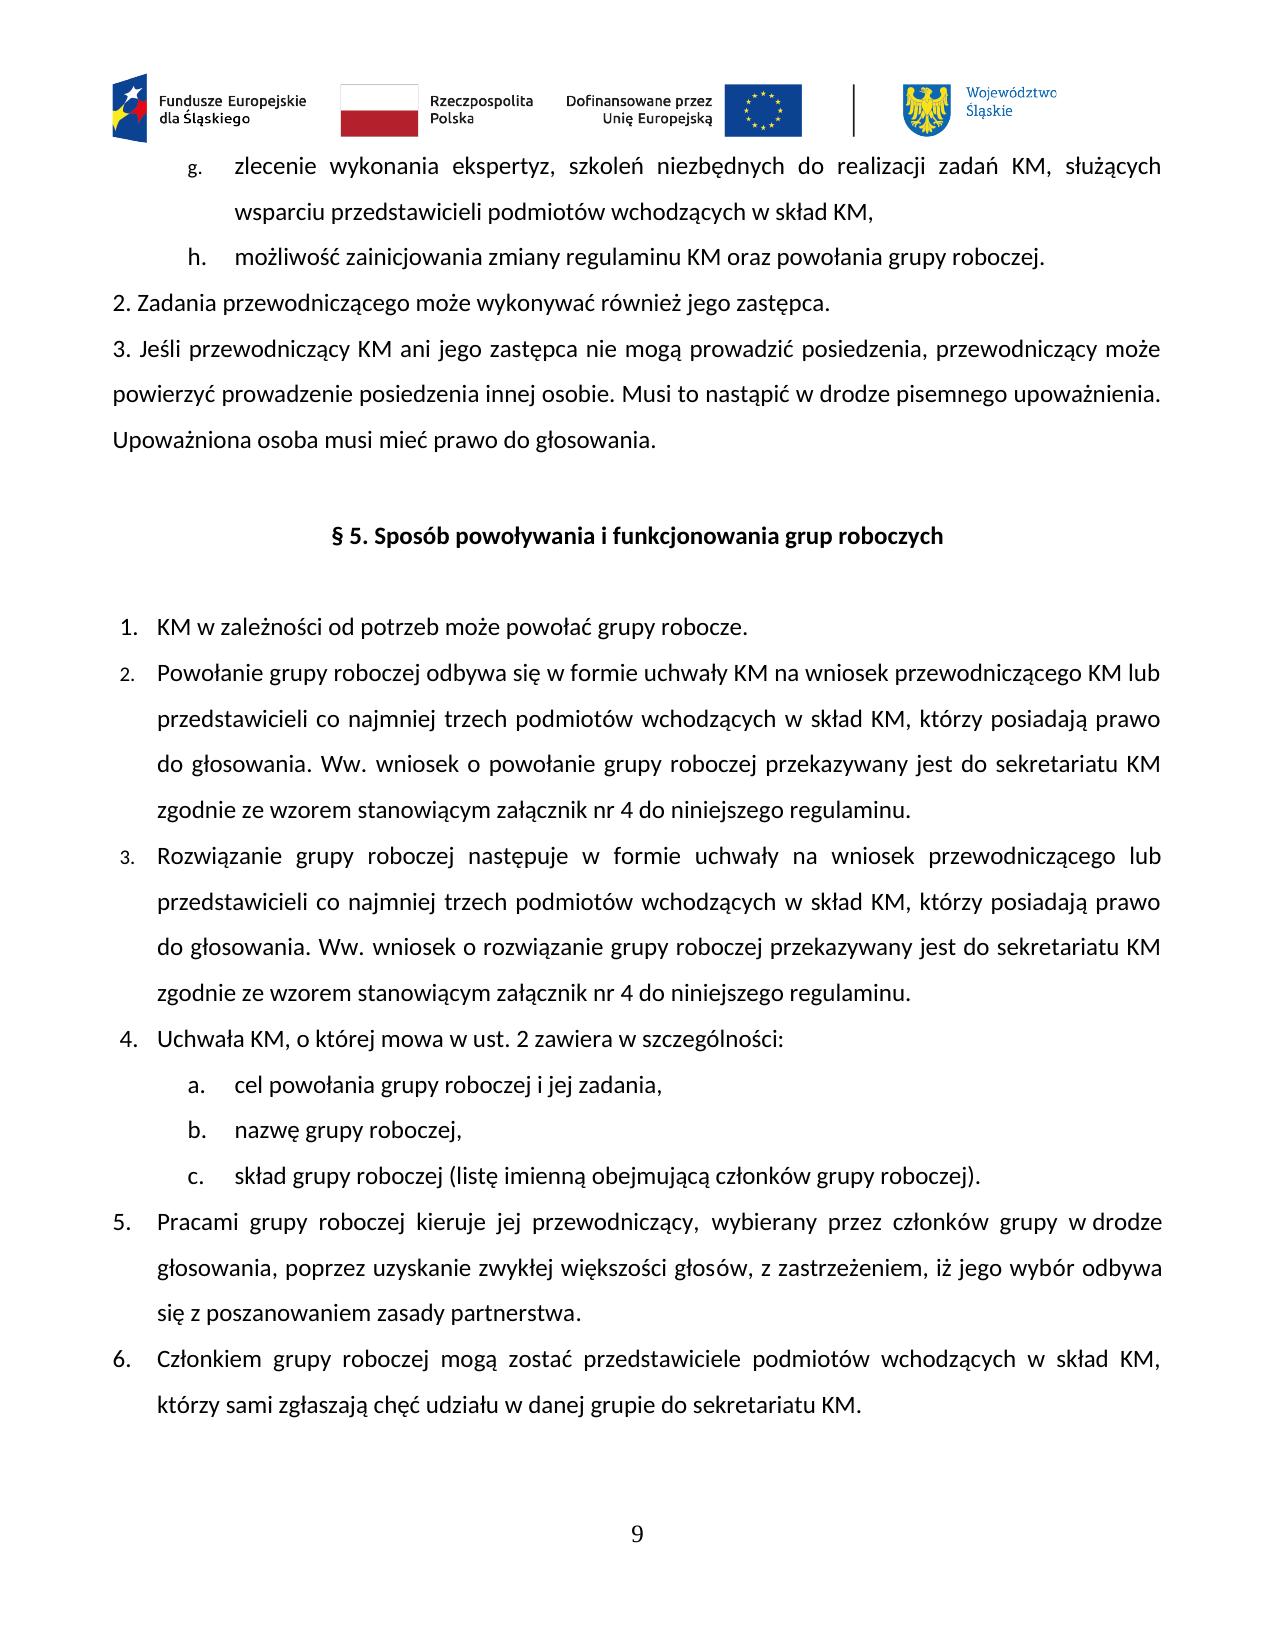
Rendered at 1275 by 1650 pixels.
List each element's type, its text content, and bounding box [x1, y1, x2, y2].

list 2. Zadania przewodniczącego może wykonywać również jego zastępca. [112, 287, 1162, 318]
list skład grupy roboczej (listę imienną obejmującą członków grupy roboczej). [187, 1160, 1162, 1191]
list Członkiem grupy roboczej mogą zostać przedstawiciele podmiotów wchodzących w skład KM, którzy sami zgłaszają chęć udziału w danej grupie do sekretariatu KM. [112, 1343, 1162, 1419]
subtitle § 5. Sposób powoływania i funkcjonowania grup roboczych [112, 520, 1162, 551]
list Powołanie grupy roboczej odbywa się w formie uchwały KM na wniosek przewodniczącego KM lub przedstawicieli co najmniej trzech podmiotów wchodzących w skład KM, którzy posiadają prawo do głosowania. Ww. wniosek o powołanie grupy roboczej przekazywany jest do sekretariatu KM zgodnie ze wzorem stanowiącym załącznik nr 4 do niniejszego regulaminu. [119, 657, 1162, 825]
list nazwę grupy roboczej, [187, 1114, 1162, 1145]
list Rozwiązanie grupy roboczej następuje w formie uchwały na wniosek przewodniczącego lub przedstawicieli co najmniej trzech podmiotów wchodzących w skład KM, którzy posiadają prawo do głosowania. Ww. wniosek o rozwiązanie grupy roboczej przekazywany jest do sekretariatu KM zgodnie ze wzorem stanowiącym załącznik nr 4 do niniejszego regulaminu. [119, 840, 1162, 1008]
picture [112, 73, 1057, 143]
list cel powołania grupy roboczej i jej zadania, [187, 1069, 1162, 1099]
list zlecenie wykonania ekspertyz, szkoleń niezbędnych do realizacji zadań KM, służących wsparciu przedstawicieli podmiotów wchodzących w skład KM, [187, 150, 1162, 226]
list Uchwała KM, o której mowa w ust. 2 zawiera w szczególności: [119, 1023, 1162, 1053]
list KM w zależności od potrzeb może powołać grupy robocze. [119, 611, 1162, 642]
list Pracami grupy roboczej kieruje jej przewodniczący, wybierany przez członków grupy w drodze głosowania, poprzez uzyskanie zwykłej większości głosów, z zastrzeżeniem, iż jego wybór odbywa się z poszanowaniem zasady partnerstwa. [112, 1206, 1162, 1328]
list 3. Jeśli przewodniczący KM ani jego zastępca nie mogą prowadzić posiedzenia, przewodniczący może powierzyć prowadzenie posiedzenia innej osobie. Musi to nastąpić w drodze pisemnego upoważnienia. Upoważniona osoba musi mieć prawo do głosowania. [112, 333, 1162, 455]
list możliwość zainicjowania zmiany regulaminu KM oraz powołania grupy roboczej. [187, 241, 1162, 272]
